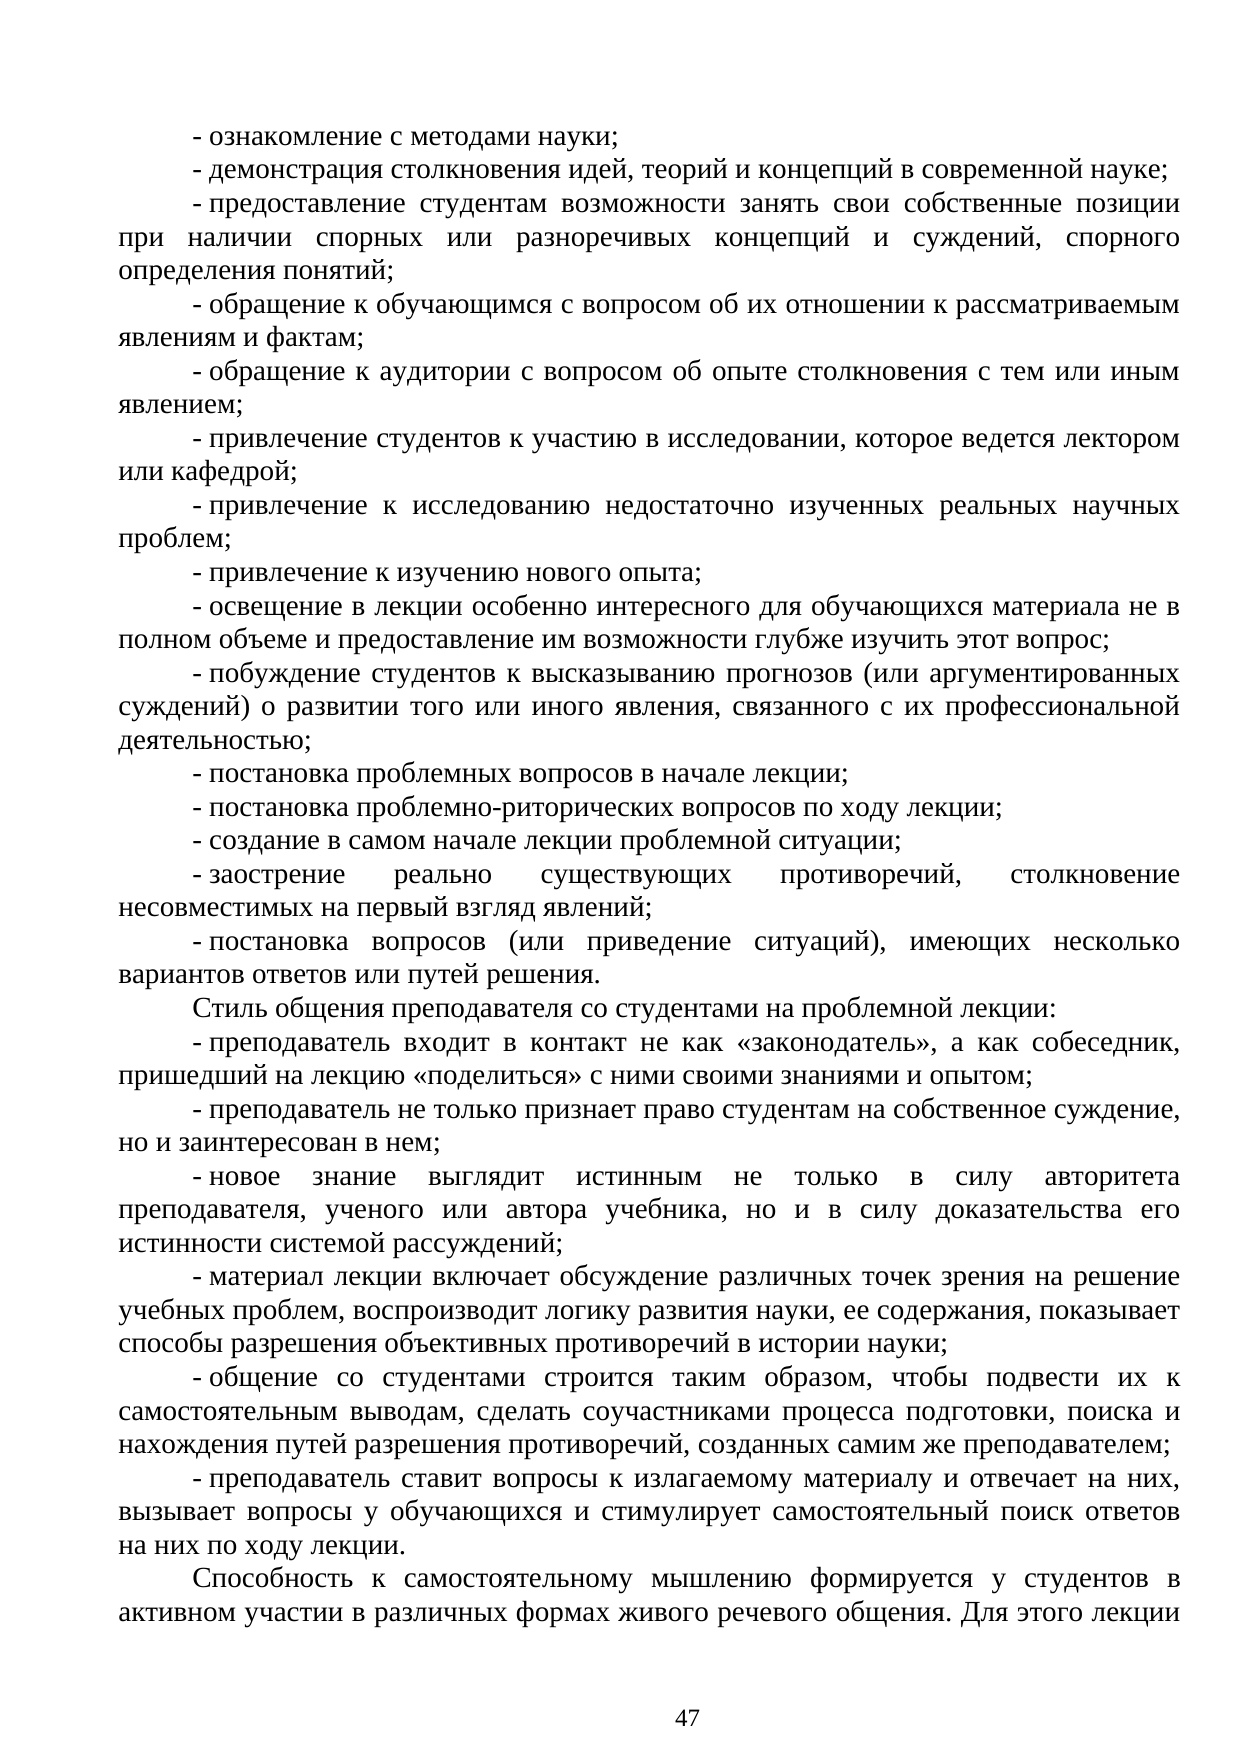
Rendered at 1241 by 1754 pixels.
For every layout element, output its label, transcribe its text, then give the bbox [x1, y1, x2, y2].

text - постановка вопросов (или приведение ситуаций), имеющих несколько вариантов ответов или путей решения. [118, 923, 1181, 990]
text - преподаватель входит в контакт не как «законодатель», а как собеседник, пришедший на лекцию «поделиться» с ними своими знаниями и опытом; [118, 1024, 1181, 1091]
text - заострение реально существующих противоречий, столкновение несовместимых на первый взгляд явлений; [118, 856, 1181, 923]
text - преподаватель не только признает право студентам на собственное суждение, но и заинтересован в нем; [118, 1091, 1181, 1158]
text - постановка проблемных вопросов в начале лекции; [118, 755, 1181, 789]
text - новое знание выглядит истинным не только в силу авторитета преподавателя, ученого или автора учебника, но и в силу доказательства его истинности системой рассуждений; [118, 1158, 1181, 1258]
text - общение со студентами строится таким образом, чтобы подвести их к самостоятельным выводам, сделать соучастниками процесса подготовки, поиска и нахождения путей разрешения противоречий, созданных самим же преподавателем; [118, 1359, 1181, 1460]
text - постановка проблемно-риторических вопросов по ходу лекции; [118, 789, 1181, 822]
text - демонстрация столкновения идей, теорий и концепций в современной науке; [118, 152, 1181, 185]
text - привлечение студентов к участию в исследовании, которое ведется лектором или кафедрой; [118, 420, 1181, 487]
text - создание в самом начале лекции проблемной ситуации; [118, 822, 1181, 856]
text - предоставление студентам возможности занять свои собственные позиции при наличии спорных или разноречивых концепций и суждений, спорного определения понятий; [118, 185, 1181, 286]
text Стиль общения преподавателя со студентами на проблемной лекции: [118, 990, 1181, 1024]
text - привлечение к изучению нового опыта; [118, 554, 1181, 588]
text - освещение в лекции особенно интересного для обучающихся материала не в полном объеме и предоставление им возможности глубже изучить этот вопрос; [118, 588, 1181, 655]
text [118, 1560, 1181, 1627]
text - ознакомление с методами науки; [118, 118, 1181, 152]
text - побуждение студентов к высказыванию прогнозов (или аргументированных суждений) о развитии того или иного явления, связанного с их профессиональной деятельностью; [118, 655, 1181, 755]
text - преподаватель ставит вопросы к излагаемому материалу и отвечает на них, вызывает вопросы у обучающихся и стимулирует самостоятельный поиск ответов на них по ходу лекции. [118, 1460, 1181, 1560]
text - привлечение к исследованию недостаточно изученных реальных научных проблем; [118, 487, 1181, 554]
text - материал лекции включает обсуждение различных точек зрения на решение учебных проблем, воспроизводит логику развития науки, ее содержания, показывает способы разрешения объективных противоречий в истории науки; [118, 1258, 1181, 1359]
text - обращение к аудитории с вопросом об опыте столкновения с тем или иным явлением; [118, 353, 1181, 420]
text - обращение к обучающимся с вопросом об их отношении к рассматриваемым явлениям и фактам; [118, 286, 1181, 353]
